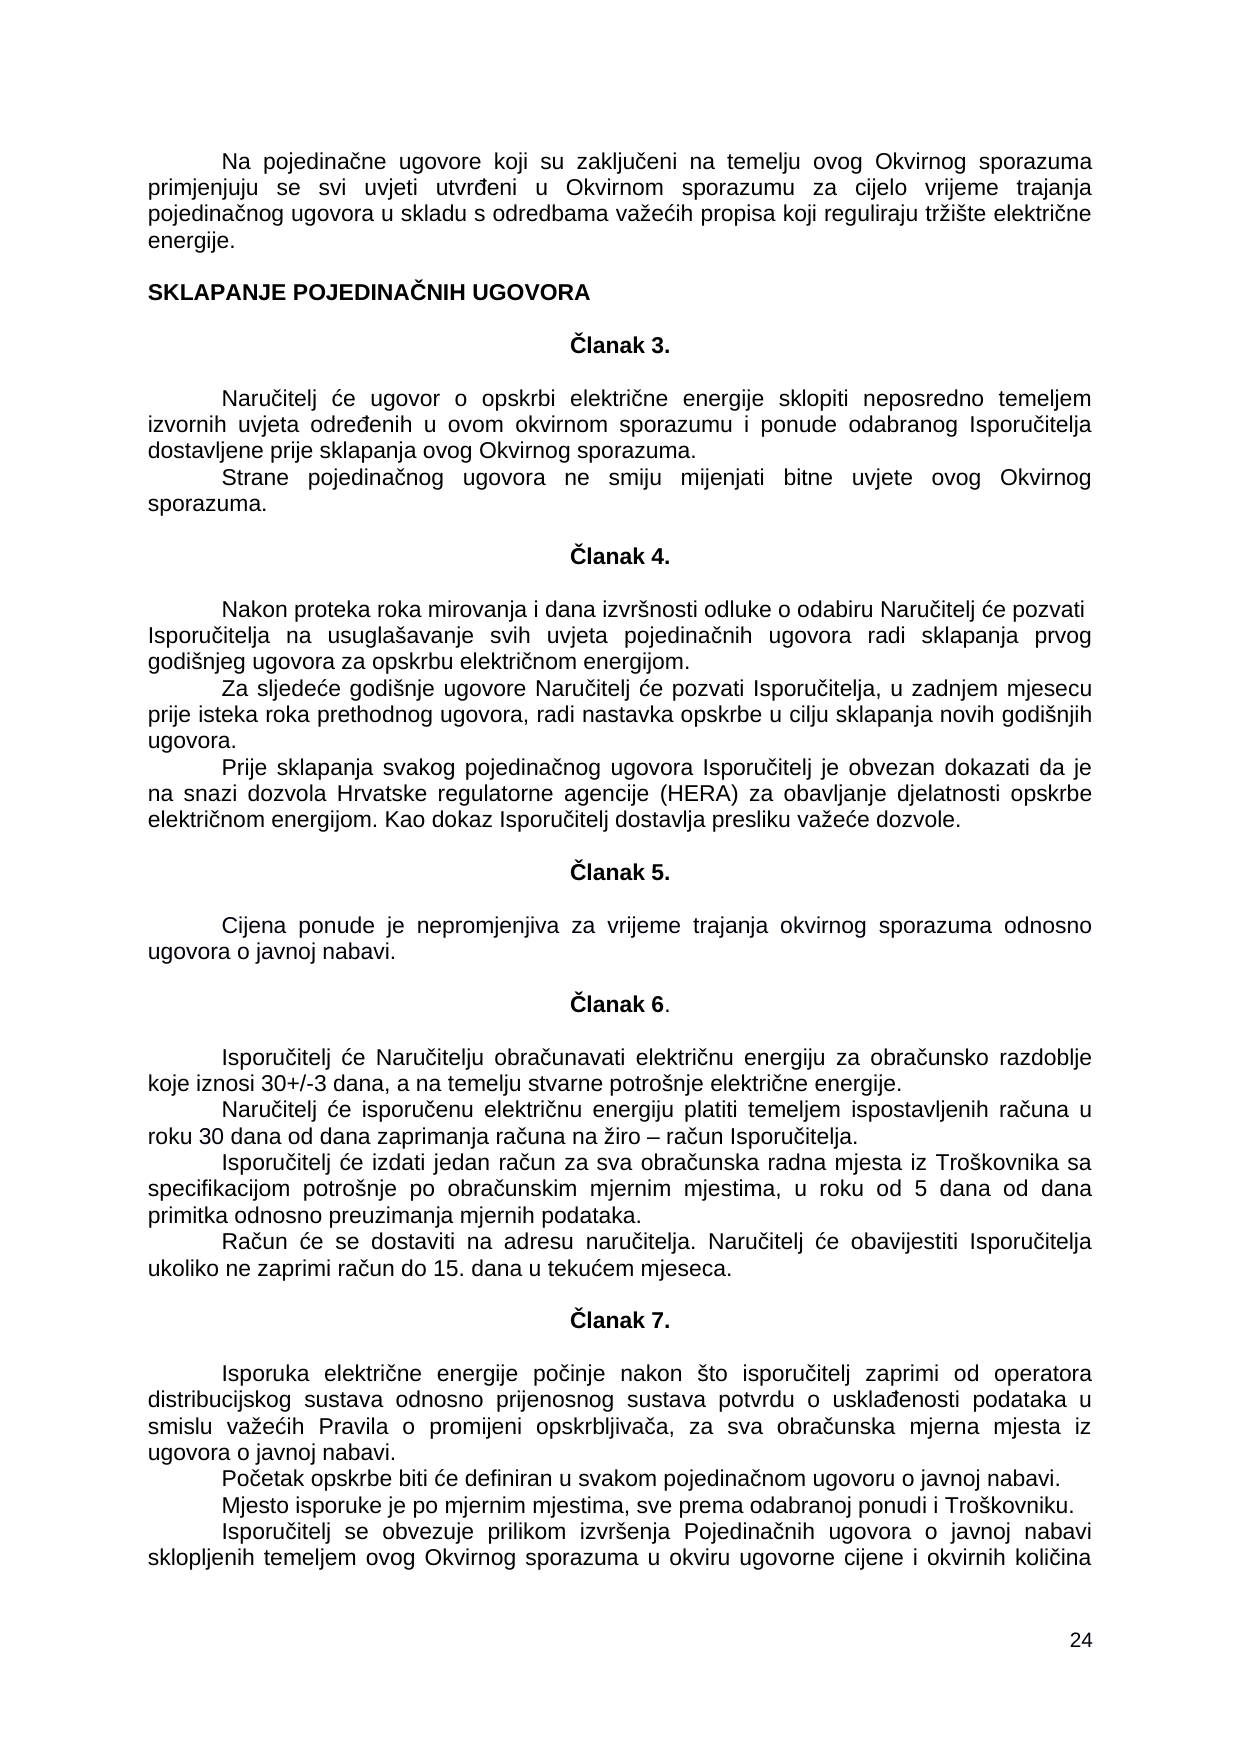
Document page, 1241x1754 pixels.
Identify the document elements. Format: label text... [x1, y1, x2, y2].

text Početak opskrbe biti će definiran u svakom pojedinačnom ugovoru o javnoj nabavi. [148, 1465, 1093, 1492]
text Članak 6. [148, 991, 1093, 1017]
text Strane pojedinačnog ugovora ne smiju mijenjati bitne uvjete ovog Okvirnog sporazuma. [148, 464, 1093, 517]
text Račun će se dostaviti na adresu naručitelja. Naručitelj će obavijestiti Isporučitelja ukoliko ne zaprimi račun do 15. dana u tekućem mjeseca. [148, 1228, 1093, 1281]
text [148, 1518, 1093, 1571]
text Članak 7. [148, 1307, 1093, 1333]
text Isporuka električne energije počinje nakon što isporučitelj zaprimi od operatora distribucijskog sustava odnosno prijenosnog sustava potvrdu o usklađenosti podataka u smislu važećih Pravila o promijeni opskrbljivača, za sva obračunska mjerna mjesta iz ugovora o javnoj nabavi. [148, 1360, 1093, 1465]
text Za sljedeće godišnje ugovore Naručitelj će pozvati Isporučitelja, u zadnjem mjesecu prije isteka roka prethodnog ugovora, radi nastavka opskrbe u cilju sklapanja novih godišnjih ugovora. [148, 675, 1093, 754]
text Naručitelj će isporučenu električnu energiju platiti temeljem ispostavljenih računa u roku 30 dana od dana zaprimanja računa na žiro – račun Isporučitelja. [148, 1096, 1093, 1149]
text SKLAPANJE POJEDINAČNIH UGOVORA [148, 279, 1093, 306]
text Članak 5. [148, 859, 1093, 886]
text Članak 3. [148, 332, 1093, 358]
text Nakon proteka roka mirovanja i dana izvršnosti odluke o odabiru Naručitelj će pozvati [148, 596, 1093, 622]
text Mjesto isporuke je po mjernim mjestima, sve prema odabranoj ponudi i Troškovniku. [148, 1492, 1093, 1518]
text Isporučitelja na usuglašavanje svih uvjeta pojedinačnih ugovora radi sklapanja prvog godišnjeg ugovora za opskrbu električnom energijom. [148, 622, 1093, 675]
text Naručitelj će ugovor o opskrbi električne energije sklopiti neposredno temeljem izvornih uvjeta određenih u ovom okvirnom sporazumu i ponude odabranog Isporučitelja dostavljene prije sklapanja ovog Okvirnog sporazuma. [148, 385, 1093, 464]
text Cijena ponude je nepromjenjiva za vrijeme trajanja okvirnog sporazuma odnosno ugovora o javnoj nabavi. [148, 912, 1093, 964]
text Prije sklapanja svakog pojedinačnog ugovora Isporučitelj je obvezan dokazati da je na snazi dozvola Hrvatske regulatorne agencije (HERA) za obavljanje djelatnosti opskrbe električnom energijom. Kao dokaz Isporučitelj dostavlja presliku važeće dozvole. [148, 754, 1093, 833]
text Članak 4. [148, 543, 1093, 569]
text Na pojedinačne ugovore koji su zaključeni na temelju ovog Okvirnog sporazuma primjenjuju se svi uvjeti utvrđeni u Okvirnom sporazumu za cijelo vrijeme trajanja pojedinačnog ugovora u skladu s odredbama važećih propisa koji reguliraju tržište električne energije. [148, 148, 1093, 253]
text Isporučitelj će izdati jedan račun za sva obračunska radna mjesta iz Troškovnika sa specifikacijom potrošnje po obračunskim mjernim mjestima, u roku od 5 dana od dana primitka odnosno preuzimanja mjernih podataka. [148, 1149, 1093, 1228]
text Isporučitelj će Naručitelju obračunavati električnu energiju za obračunsko razdoblje koje iznosi 30+/-3 dana, a na temelju stvarne potrošnje električne energije. [148, 1044, 1093, 1096]
